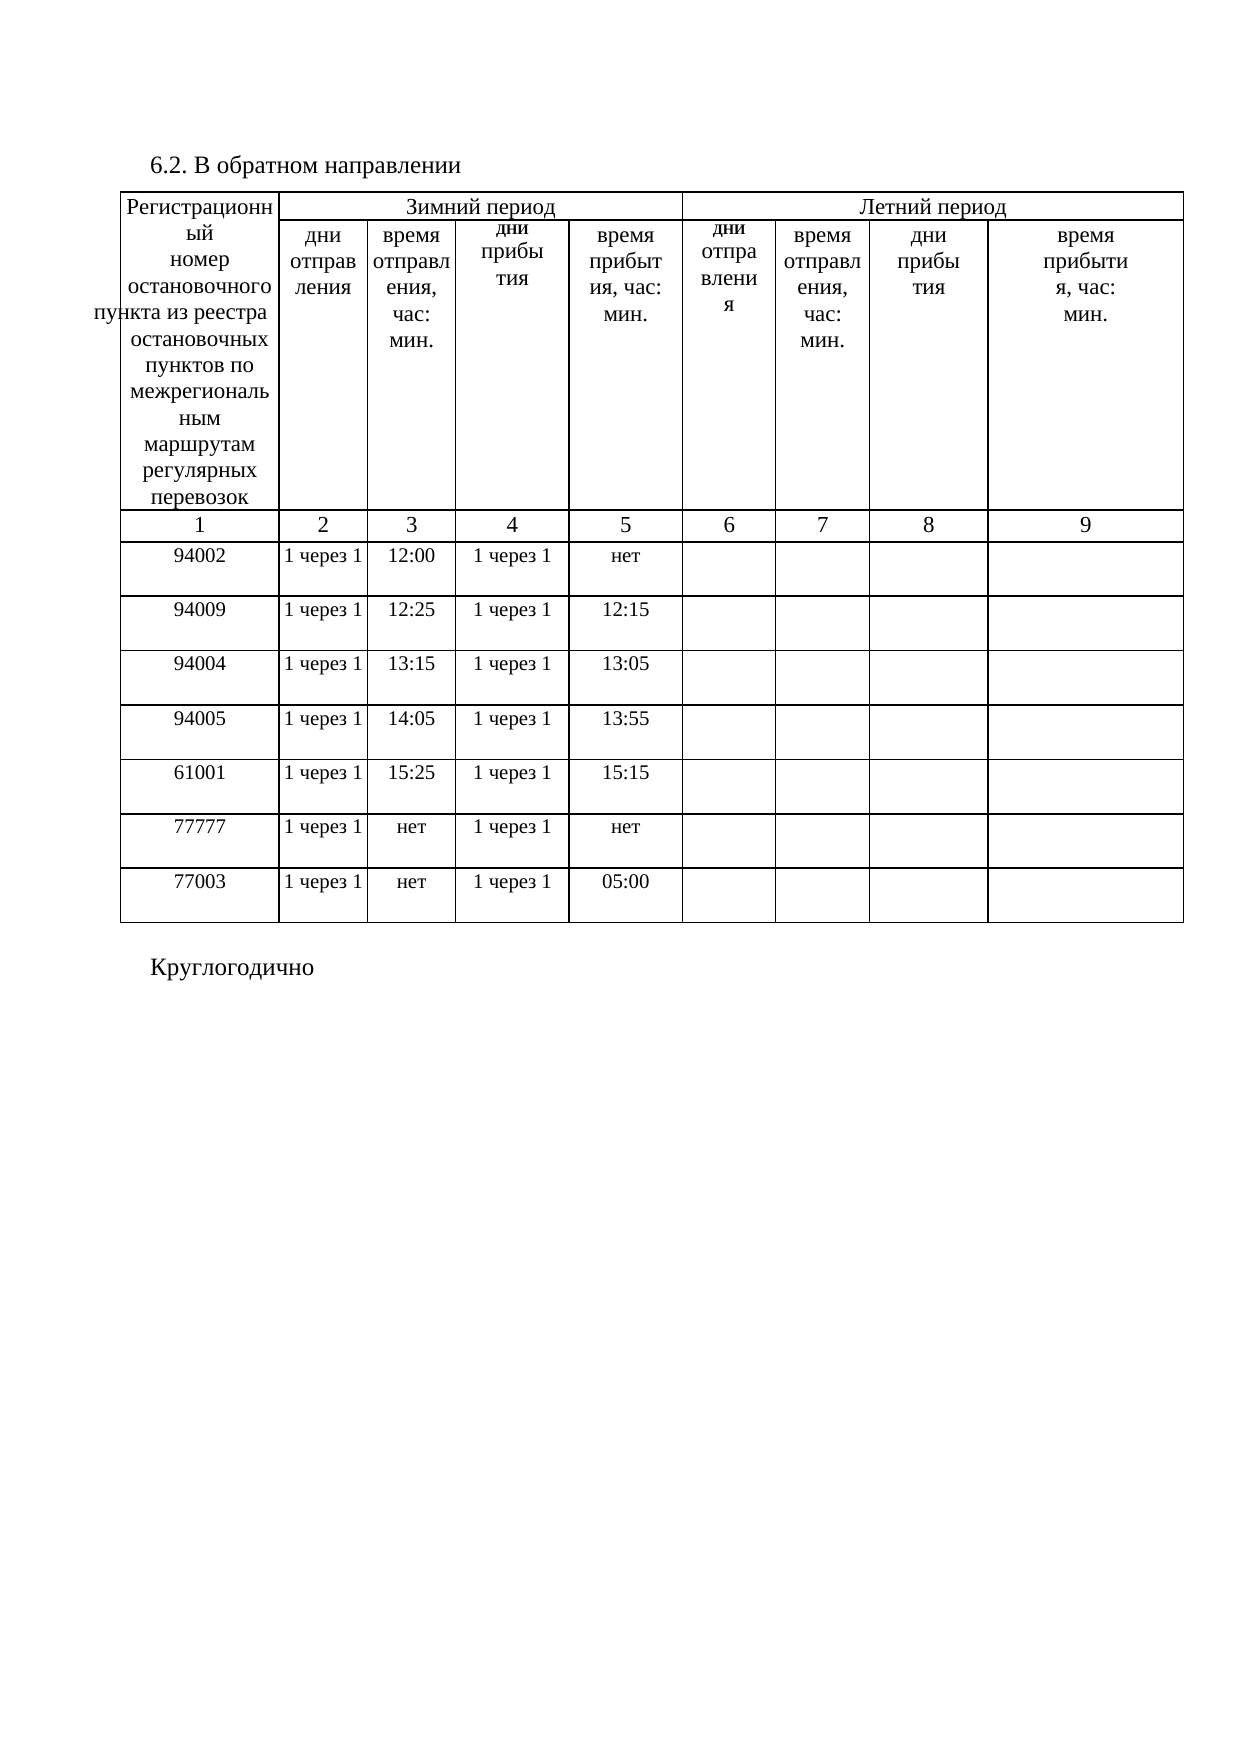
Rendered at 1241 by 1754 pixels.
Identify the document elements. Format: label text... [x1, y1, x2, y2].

table_cell 1 через 1 [456, 651, 568, 704]
table_cell время отправл ения, час: мин. [368, 221, 455, 509]
table_cell [776, 760, 869, 813]
table_cell [683, 869, 775, 922]
table_cell [989, 543, 1183, 595]
table_cell дни прибы тия [870, 221, 987, 509]
table_header Регистрационный номер остановочного пункта из реестра остановочных пунктов по межрегиональным маршрутам регулярных перевозок [121, 193, 278, 509]
table_cell 77003 [121, 869, 278, 922]
table_cell 94005 [121, 706, 278, 758]
table_cell 1 через 1 [456, 597, 568, 650]
table_cell [870, 651, 987, 704]
table_header Летний период [683, 193, 1183, 219]
table_cell нет [570, 815, 682, 867]
table_cell 61001 [121, 760, 278, 813]
table_cell [870, 597, 987, 650]
table_cell нет [368, 815, 455, 867]
table_cell [776, 543, 869, 595]
table_cell [776, 815, 869, 867]
table_cell 12:15 [570, 597, 682, 650]
table_cell [989, 597, 1183, 650]
table_cell 3 [368, 511, 455, 541]
table_cell 1 через 1 [456, 760, 568, 813]
table_cell 94004 [121, 651, 278, 704]
table_cell [989, 760, 1183, 813]
table_cell 94009 [121, 597, 278, 650]
table_cell [870, 815, 987, 867]
table_cell [683, 597, 775, 650]
table_cell 1 через 1 [280, 706, 367, 758]
table_cell 6 [683, 511, 775, 541]
table_cell [776, 597, 869, 650]
table_cell 12:25 [368, 597, 455, 650]
table_cell 8 [870, 511, 987, 541]
table_cell 1 через 1 [280, 651, 367, 704]
table_cell время прибыти я, час: мин. [989, 221, 1183, 509]
table_cell 05:00 [570, 869, 682, 922]
table_cell 7 [776, 511, 869, 541]
table_cell [989, 869, 1183, 922]
table_cell 1 через 1 [456, 706, 568, 758]
table_cell 2 [280, 511, 367, 541]
table_cell 1 [121, 511, 278, 541]
table_cell 15:15 [570, 760, 682, 813]
table_cell 1 через 1 [456, 543, 568, 595]
table_cell [989, 815, 1183, 867]
table_cell [776, 706, 869, 758]
table_cell 13:05 [570, 651, 682, 704]
table_cell 1 через 1 [280, 760, 367, 813]
table_cell 1 через 1 [456, 869, 568, 922]
table_cell 15:25 [368, 760, 455, 813]
table_cell 9 [989, 511, 1183, 541]
table_cell время отправл ения, час: мин. [776, 221, 869, 509]
table_cell 14:05 [368, 706, 455, 758]
table_cell 12:00 [368, 543, 455, 595]
table_cell дни отправ ления [280, 221, 367, 509]
table_cell 94002 [121, 543, 278, 595]
table_cell 77777 [121, 815, 278, 867]
table_cell 1 через 1 [280, 869, 367, 922]
table_cell [870, 706, 987, 758]
table_cell [989, 706, 1183, 758]
table_cell нет [368, 869, 455, 922]
table_header Зимний период [280, 193, 682, 219]
table_cell [989, 651, 1183, 704]
table_cell [870, 760, 987, 813]
table_cell [776, 869, 869, 922]
table_cell 1 через 1 [456, 815, 568, 867]
table_cell ДНИ отпра влени я [683, 221, 775, 509]
table_cell [776, 651, 869, 704]
table_cell 1 через 1 [280, 543, 367, 595]
table_cell [683, 760, 775, 813]
table_cell [683, 651, 775, 704]
table_cell [683, 706, 775, 758]
table_cell нет [570, 543, 682, 595]
table_cell 4 [456, 511, 568, 541]
table_cell [870, 869, 987, 922]
table_cell ДНИ прибы тия [456, 221, 568, 509]
table_cell [683, 543, 775, 595]
text Круглогодично [150, 952, 1090, 981]
table_cell 13:15 [368, 651, 455, 704]
table_cell 5 [570, 511, 682, 541]
table_cell 1 через 1 [280, 597, 367, 650]
table_cell время прибыт ия, час: мин. [570, 221, 682, 509]
text 6.2. В обратном направлении [150, 150, 1090, 179]
table_cell [870, 543, 987, 595]
table_cell [683, 815, 775, 867]
table_cell 1 через 1 [280, 815, 367, 867]
table_cell 13:55 [570, 706, 682, 758]
